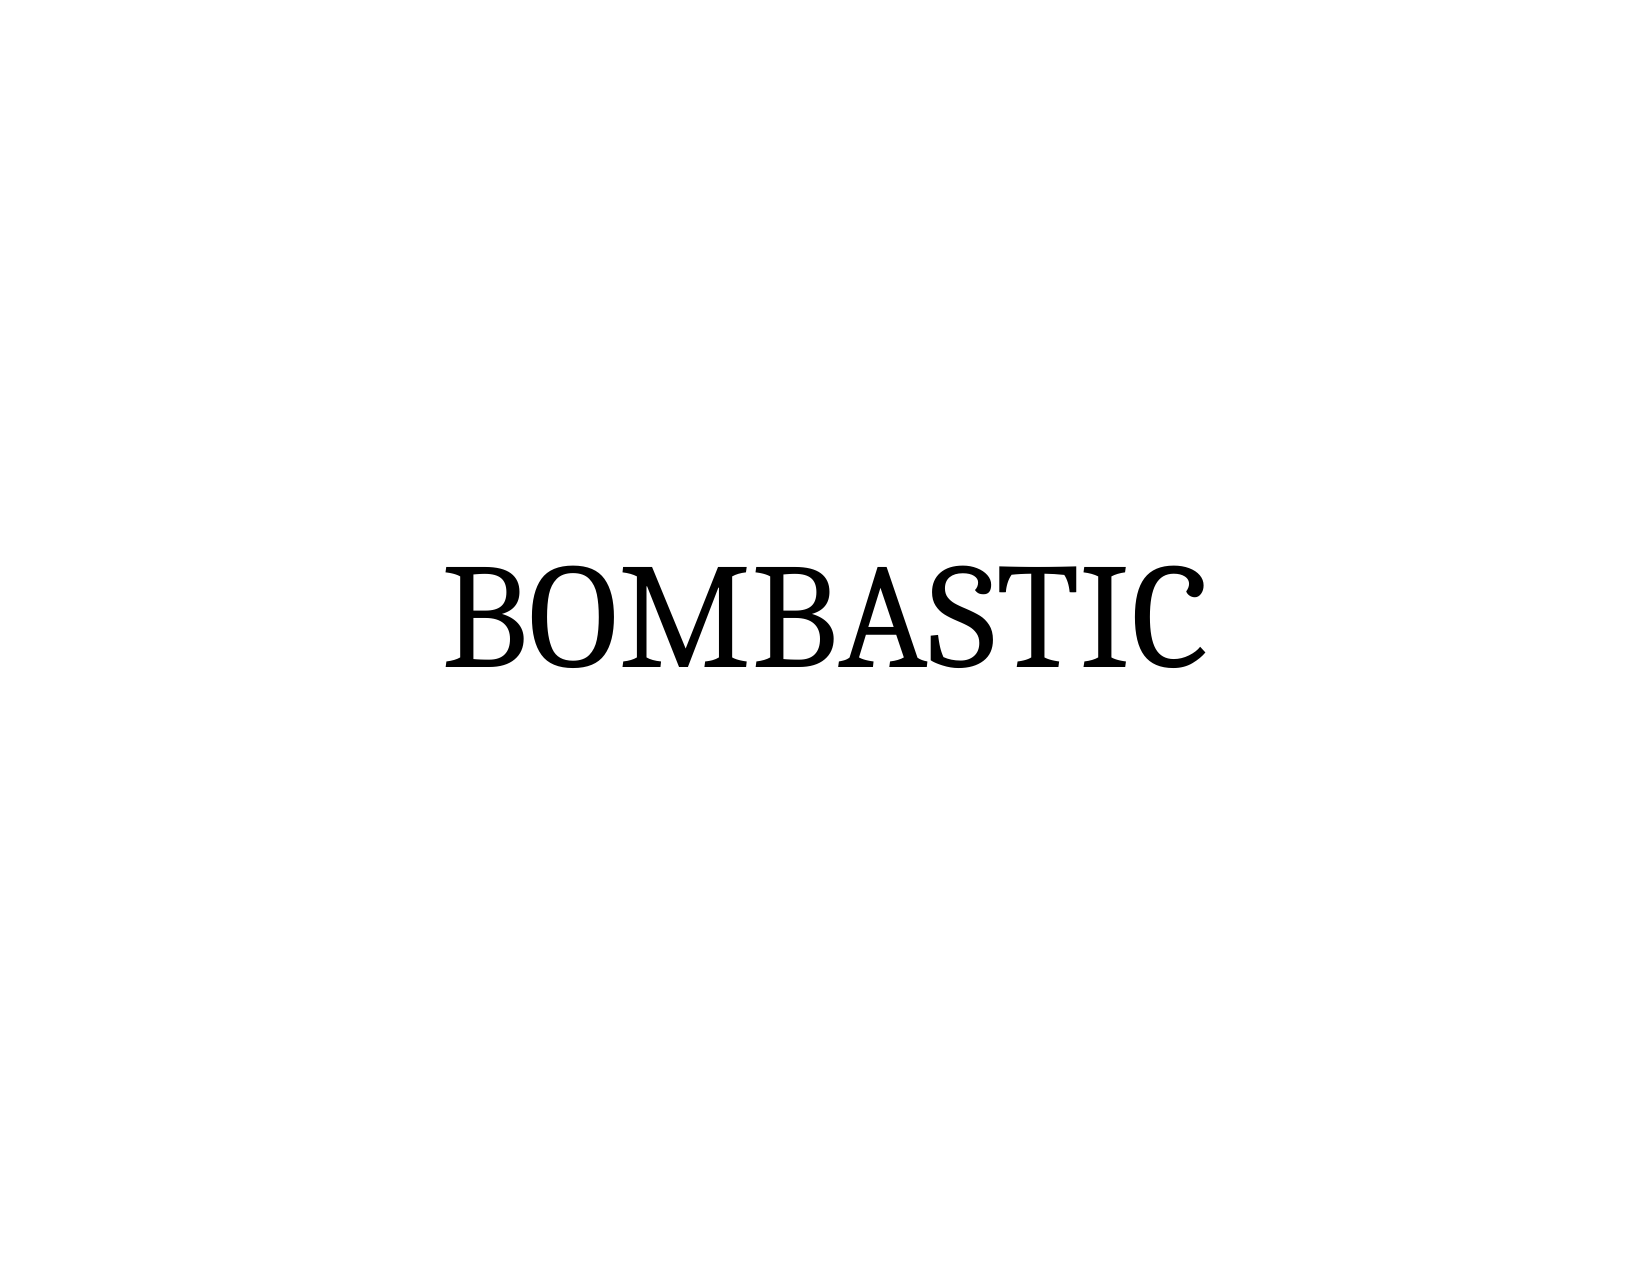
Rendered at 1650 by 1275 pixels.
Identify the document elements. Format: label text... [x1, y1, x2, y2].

text BOMBASTIC [75, 532, 1575, 705]
